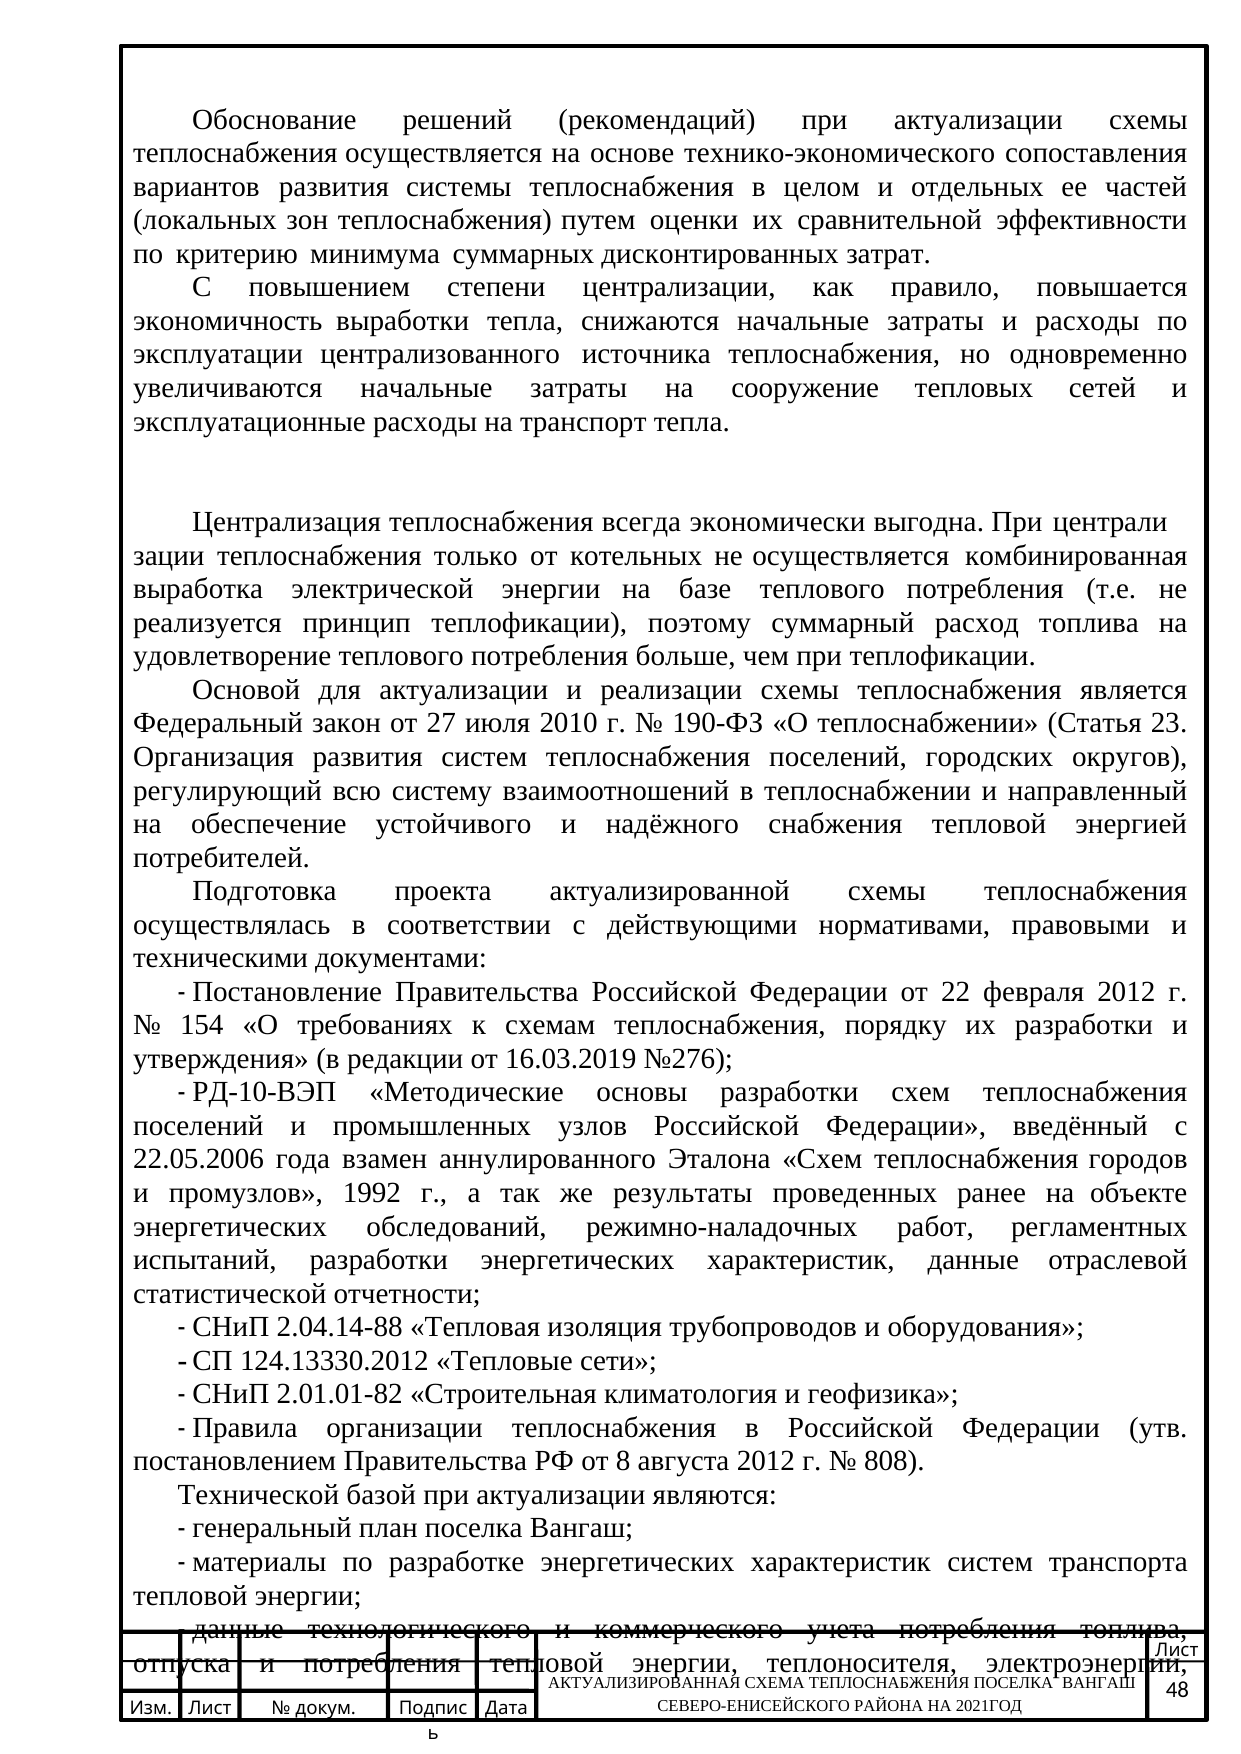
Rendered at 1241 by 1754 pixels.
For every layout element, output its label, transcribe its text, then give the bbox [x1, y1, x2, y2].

list СНиП 2.01.01-82 «Строительная климатология и геофизика»; [133, 1376, 1187, 1410]
text Обоснование решений (рекомендаций) при актуализации схемы теплоснабжения осуществляется на основе технико-экономического сопоставления вариантов развития системы теплоснабжения в целом и отдельных ее частей (локальных зон теплоснабжения) путем оценки их сравнительной эффективности по критерию минимума суммарных дисконтированных затрат. [133, 102, 1187, 269]
list Постановление Правительства Российской Федерации от 22 февраля 2012 г. № 154 «О требованиях к схемам теплоснабжения, порядку их разработки и утверждения» (в редакции от 16.03.2019 №276); [133, 974, 1187, 1074]
text - СП 124.13330.2012 «Тепловые сети»; [133, 1343, 1187, 1376]
text С повышением степени централизации, как правило, повышается экономичность выработки тепла, снижаются начальные затраты и расходы по эксплуатации централизованного источника теплоснабжения, но одновременно увеличиваются начальные затраты на сооружение тепловых сетей и эксплуатационные расходы на транспорт тепла. [133, 269, 1187, 437]
list Правила организации теплоснабжения в Российской Федерации (утв. постановлением Правительства РФ от 8 августа 2012 г. № 808). [133, 1410, 1187, 1477]
text Централизация теплоснабжения всегда экономически выгодна. При централи [133, 504, 1187, 538]
list генеральный план поселка Вангаш; [133, 1511, 1187, 1544]
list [133, 1611, 1187, 1678]
text зации теплоснабжения только от котельных не осуществляется комбинированная выработка электрической энергии на базе теплового потребления (т.е. не реализуется принцип теплофикации), поэтому суммарный расход топлива на удовлетворение теплового потребления больше, чем при теплофикации. [133, 538, 1187, 672]
list СНиП 2.04.14-88 «Тепловая изоляция трубопроводов и оборудования»; [133, 1309, 1187, 1343]
text Технической базой при актуализации являются: [133, 1477, 1187, 1511]
list РД-10-ВЭП «Методические основы разработки схем теплоснабжения поселений и промышленных узлов Российской Федерации», введённый с 22.05.2006 года взамен аннулированного Эталона «Схем теплоснабжения городов и промузлов», 1992 г., а так же результаты проведенных ранее на объекте энергетических обследований, режимно-наладочных работ, регламентных испытаний, разработки энергетических характеристик, данные отраслевой статистической отчетности; [133, 1074, 1187, 1309]
list материалы по разработке энергетических характеристик систем транспорта тепловой энергии; [133, 1544, 1187, 1611]
text Подготовка проекта актуализированной схемы теплоснабжения осуществлялась в соответствии с действующими нормативами, правовыми и техническими документами: [133, 873, 1187, 974]
text Основой для актуализации и реализации схемы теплоснабжения является Федеральный закон от 27 июля 2010 г. № 190-ФЗ «О теплоснабжении» (Статья 23. Организация развития систем теплоснабжения поселений, городских округов), регулирующий всю систему взаимоотношений в теплоснабжении и направленный на обеспечение устойчивого и надёжного снабжения тепловой энергией потребителей. [133, 672, 1187, 873]
